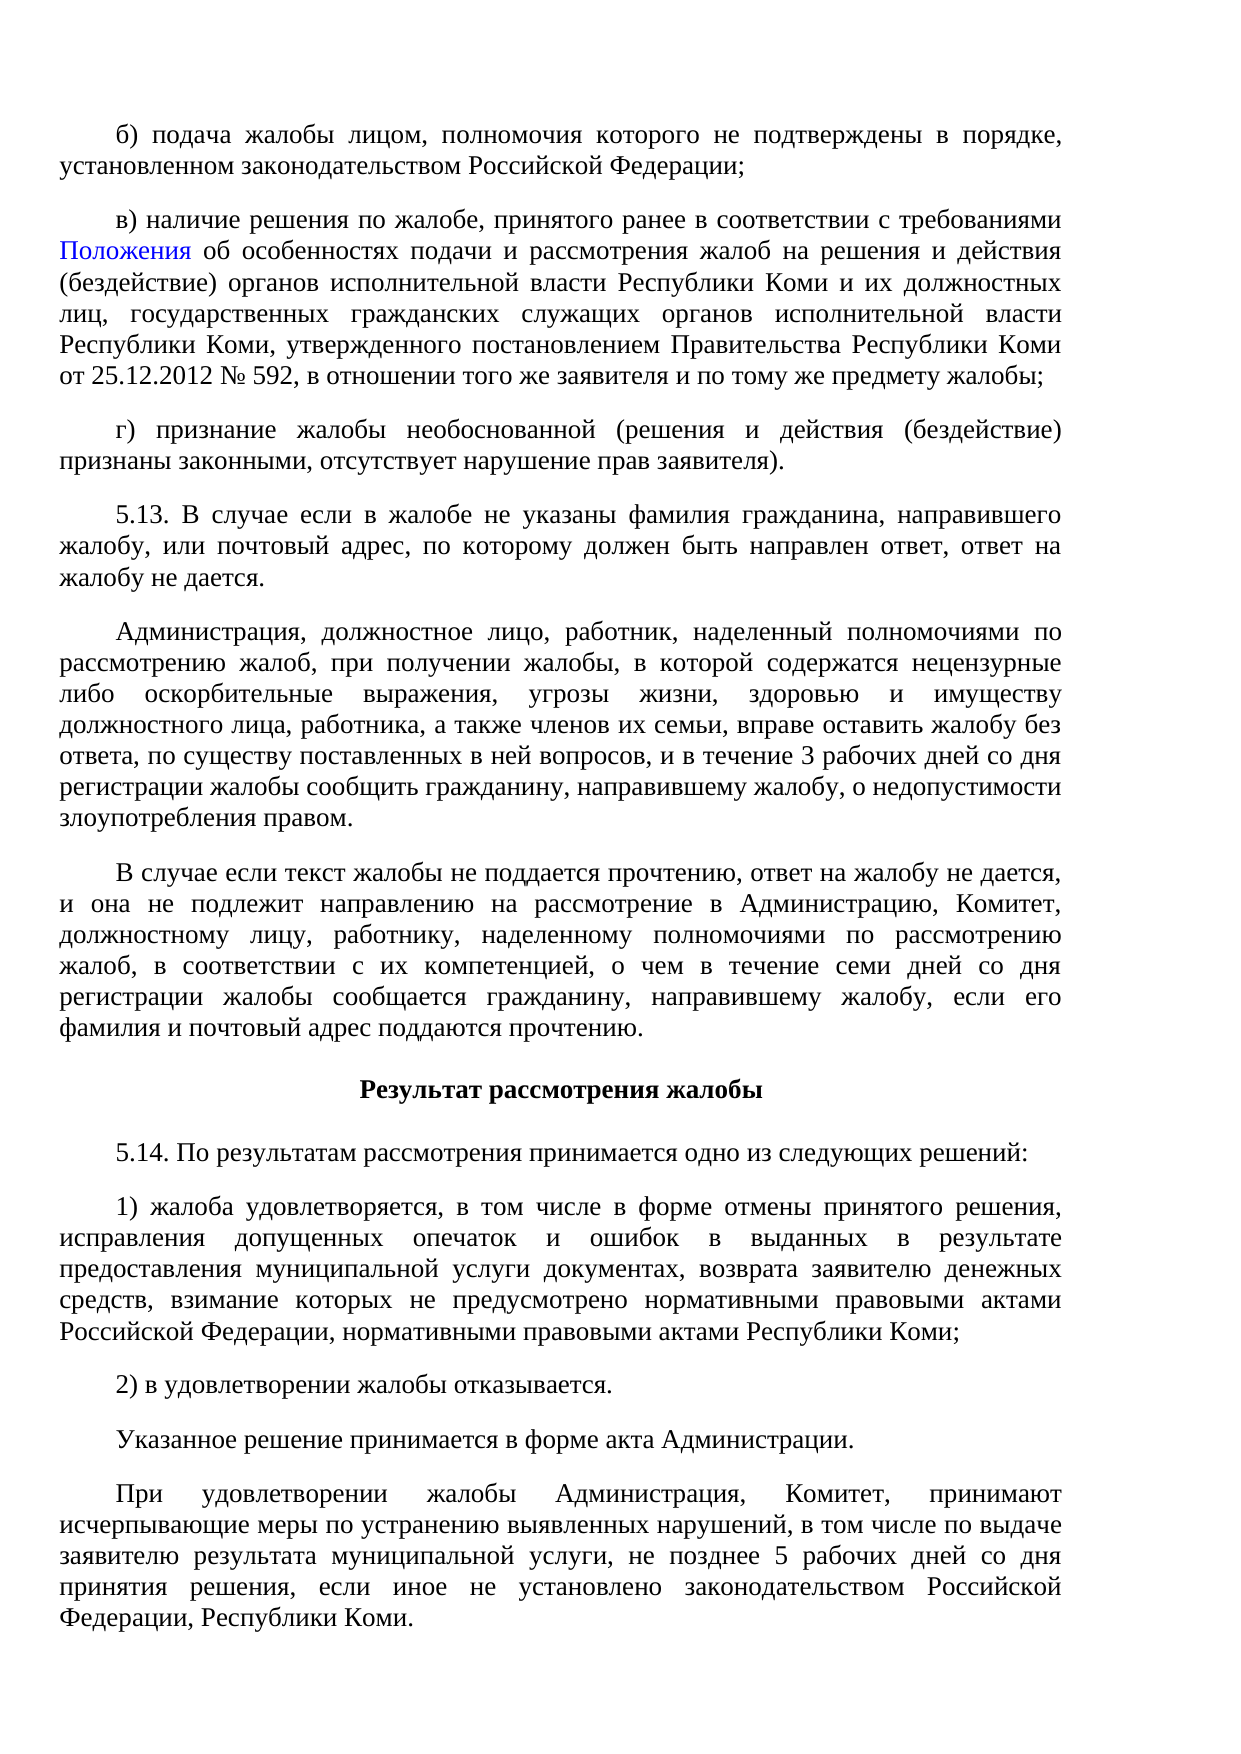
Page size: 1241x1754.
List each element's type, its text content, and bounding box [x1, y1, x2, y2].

text При удовлетворении жалобы Администрация, Комитет, принимают исчерпывающие меры по устранению выявленных нарушений, в том числе по выдаче заявителю результата муниципальной услуги, не позднее 5 рабочих дней со дня принятия решения, если иное не установлено законодательством Российской Федерации, Республики Коми. [59, 1477, 1063, 1632]
text б) подача жалобы лицом, полномочия которого не подтверждены в порядке, установленном законодательством Российской Федерации; [59, 118, 1063, 180]
text в) наличие решения по жалобе, принятого ранее в соответствии с требованиями Положения об особенностях подачи и рассмотрения жалоб на решения и действия (бездействие) органов исполнительной власти Республики Коми и их должностных лиц, государственных гражданских служащих органов исполнительной власти Республики Коми, утвержденного постановлением Правительства Республики Коми от 25.12.2012 № 592, в отношении того же заявителя и по тому же предмету жалобы; [59, 203, 1063, 390]
text 5.14. По результатам рассмотрения принимается одно из следующих решений: [59, 1136, 1063, 1167]
text 5.13. В случае если в жалобе не указаны фамилия гражданина, направившего жалобу, или почтовый адрес, по которому должен быть направлен ответ, ответ на жалобу не дается. [59, 498, 1063, 592]
text 1) жалоба удовлетворяется, в том числе в форме отмены принятого решения, исправления допущенных опечаток и ошибок в выданных в результате предоставления муниципальной услуги документах, возврата заявителю денежных средств, взимание которых не предусмотрено нормативными правовыми актами Российской Федерации, нормативными правовыми актами Республики Коми; [59, 1190, 1063, 1346]
text Администрация, должностное лицо, работник, наделенный полномочиями по рассмотрению жалоб, при получении жалобы, в которой содержатся нецензурные либо оскорбительные выражения, угрозы жизни, здоровью и имуществу должностного лица, работника, а также членов их семьи, вправе оставить жалобу без ответа, по существу поставленных в ней вопросов, и в течение 3 рабочих дней со дня регистрации жалобы сообщить гражданину, направившему жалобу, о недопустимости злоупотребления правом. [59, 615, 1063, 833]
text Указанное решение принимается в форме акта Администрации. [59, 1423, 1063, 1454]
text г) признание жалобы необоснованной (решения и действия (бездействие) признаны законными, отсутствует нарушение прав заявителя). [59, 413, 1063, 475]
text 2) в удовлетворении жалобы отказывается. [59, 1369, 1063, 1400]
text В случае если текст жалобы не поддается прочтению, ответ на жалобу не дается, и она не подлежит направлению на рассмотрение в Администрацию, Комитет, должностному лицу, работнику, наделенному полномочиями по рассмотрению жалоб, в соответствии с их компетенцией, о чем в течение семи дней со дня регистрации жалобы сообщается гражданину, направившему жалобу, если его фамилия и почтовый адрес поддаются прочтению. [59, 856, 1063, 1042]
title Результат рассмотрения жалобы [59, 1074, 1063, 1105]
